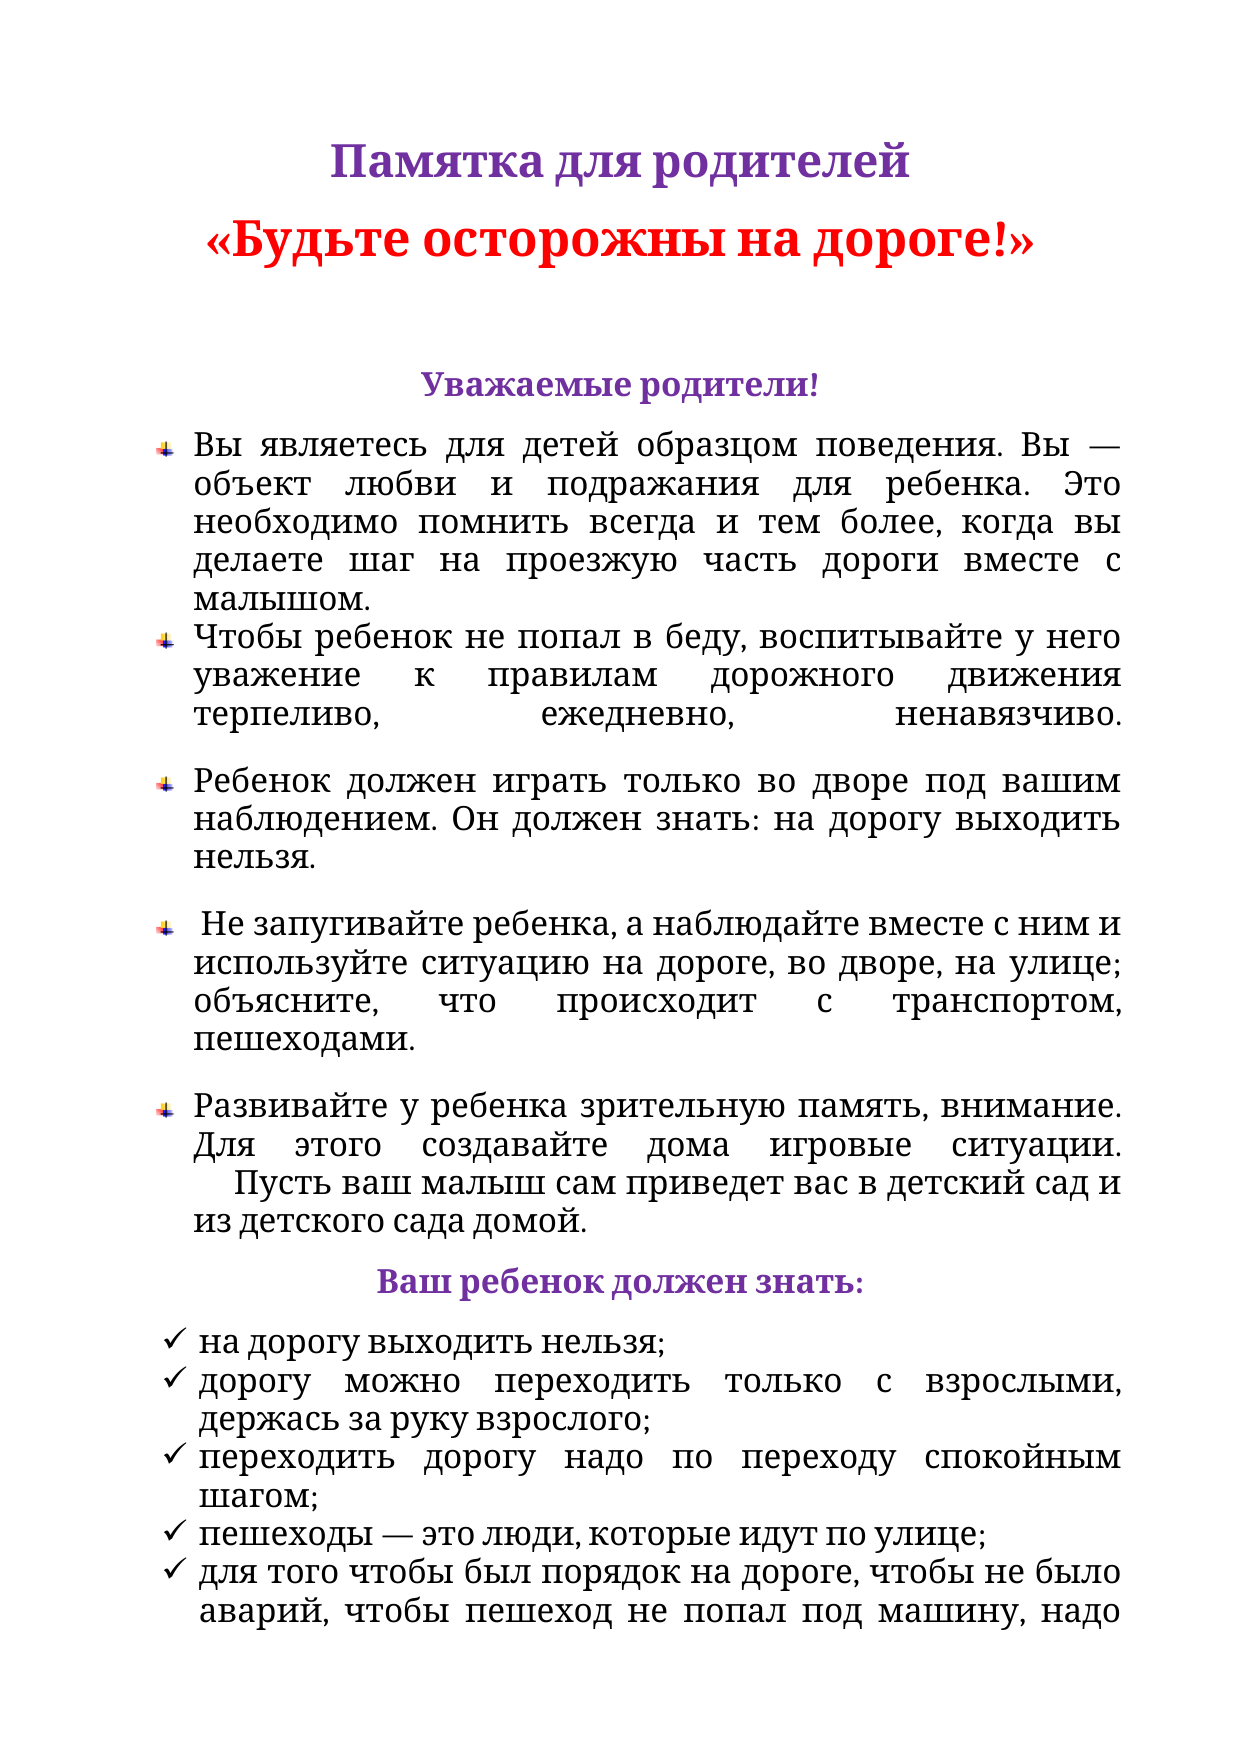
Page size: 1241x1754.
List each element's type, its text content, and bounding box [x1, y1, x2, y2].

list на дорогу выходить нельзя; [161, 1324, 1122, 1362]
list переходить дорогу надо по переходу спокойным шагом; [161, 1439, 1122, 1516]
list Ребенок должен играть только во дворе под вашим наблюдением. Он должен знать: на дорогу выходить нельзя. [156, 762, 1122, 906]
list Чтобы ребенок не попал в беду, воспитывайте у него уважение к правилам дорожного движения терпеливо, ежедневно, ненавязчиво. [156, 618, 1122, 762]
list дорогу можно переходить только с взрослыми, держась за руку взрослого; [161, 1362, 1122, 1439]
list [161, 1554, 1122, 1631]
text Памятка для родителей [118, 137, 1122, 189]
picture [156, 775, 174, 792]
list пешеходы — это люди, которые идут по улице; [161, 1516, 1122, 1554]
picture [156, 919, 174, 936]
text «Будьте осторожны на дороге!» [118, 212, 1122, 269]
list Развивайте у ребенка зрительную память, внимание. Для этого создавайте дома игровые ситуации. Пусть ваш малыш сам приведет вас в детский сад и из детского сада домой. [156, 1088, 1122, 1241]
text Ваш ребенок должен знать: [118, 1263, 1122, 1302]
picture [156, 631, 174, 649]
list Вы являетесь для детей образцом поведения. Вы — объект любви и подражания для ребенка. Это необходимо помнить всегда и тем более, когда вы делаете шаг на проезжую часть дороги вместе с малышом. [156, 427, 1122, 618]
picture [156, 440, 174, 457]
text Уважаемые родители! [118, 366, 1122, 404]
list Не запугивайте ребенка, а наблюдайте вместе с ним и используйте ситуацию на дороге, во дворе, на улице; объясните, что происходит с транспортом, пешеходами. [156, 906, 1122, 1088]
picture [156, 1101, 174, 1118]
